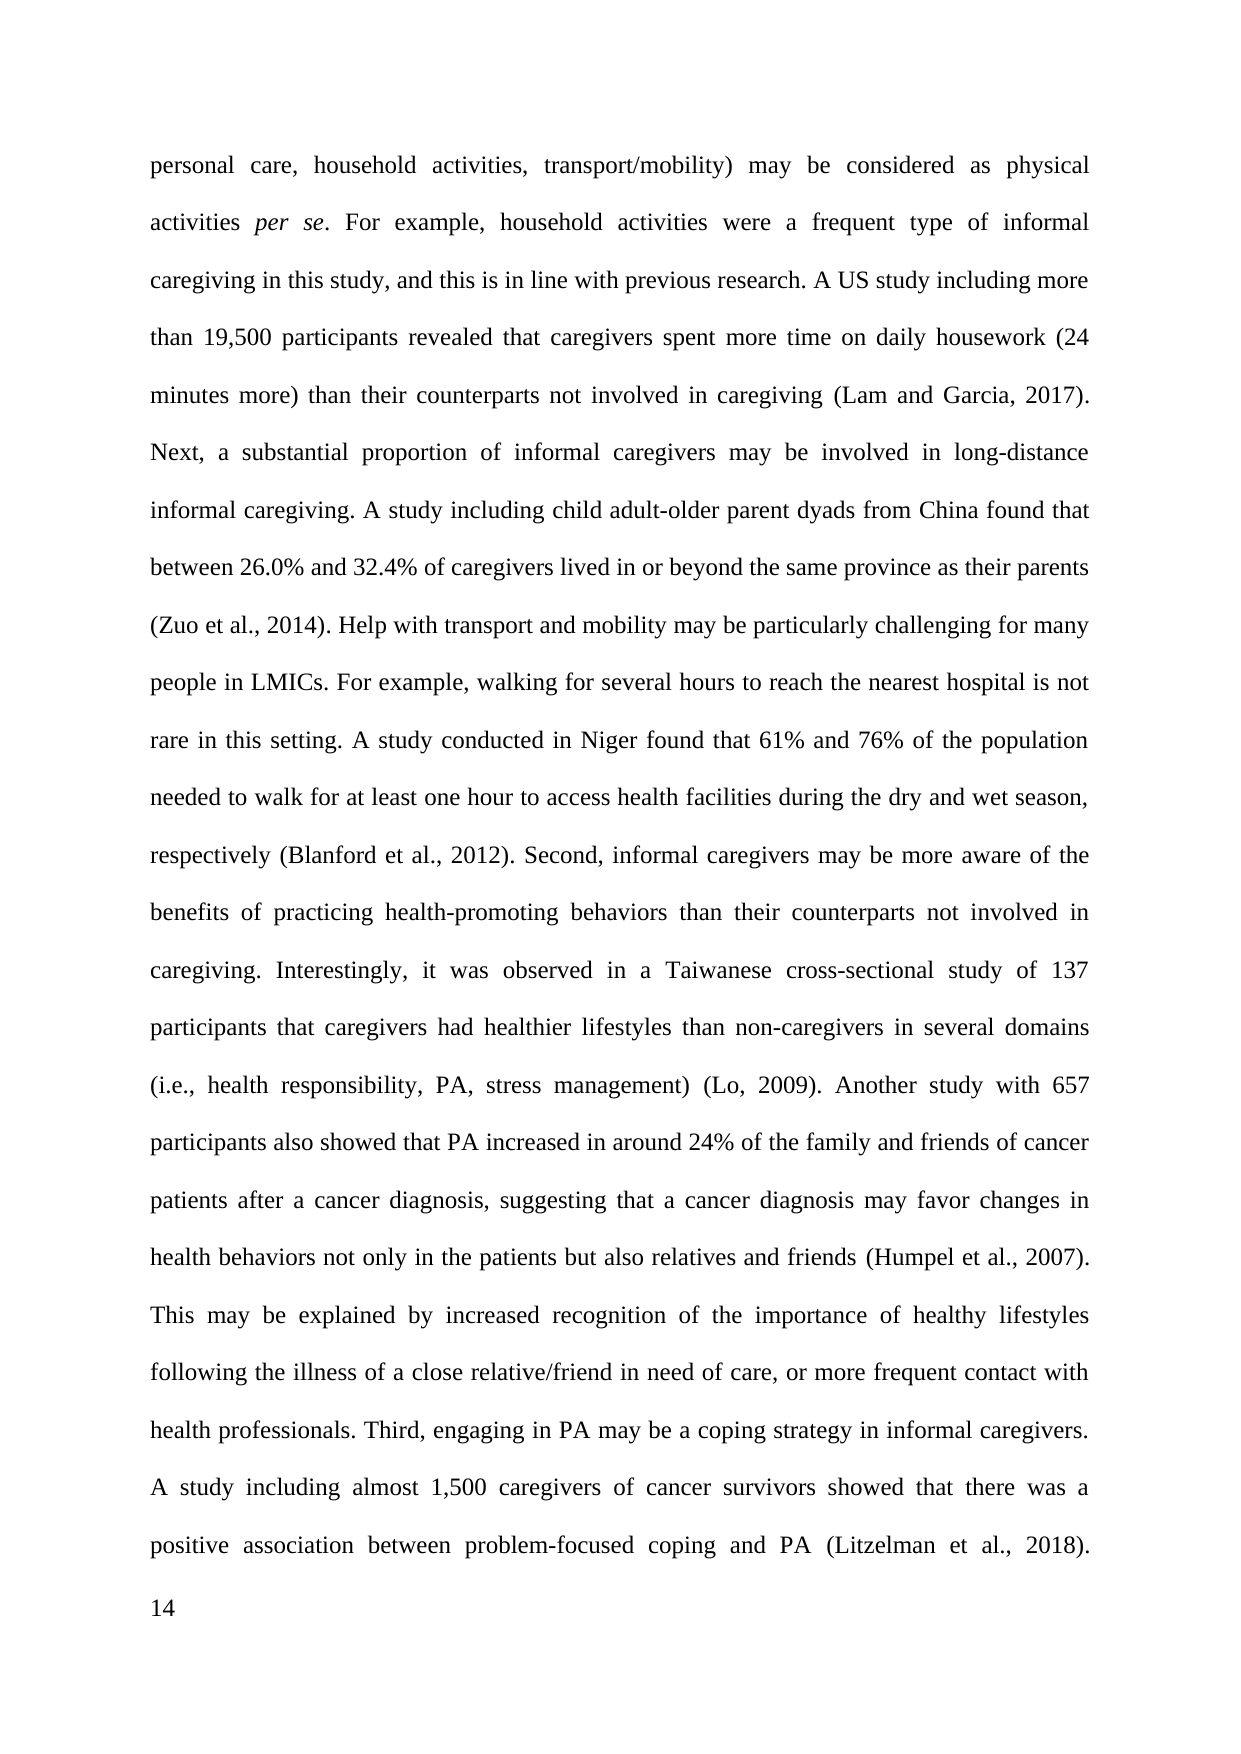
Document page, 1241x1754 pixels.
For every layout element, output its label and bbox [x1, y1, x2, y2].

text [150, 150, 1090, 1559]
